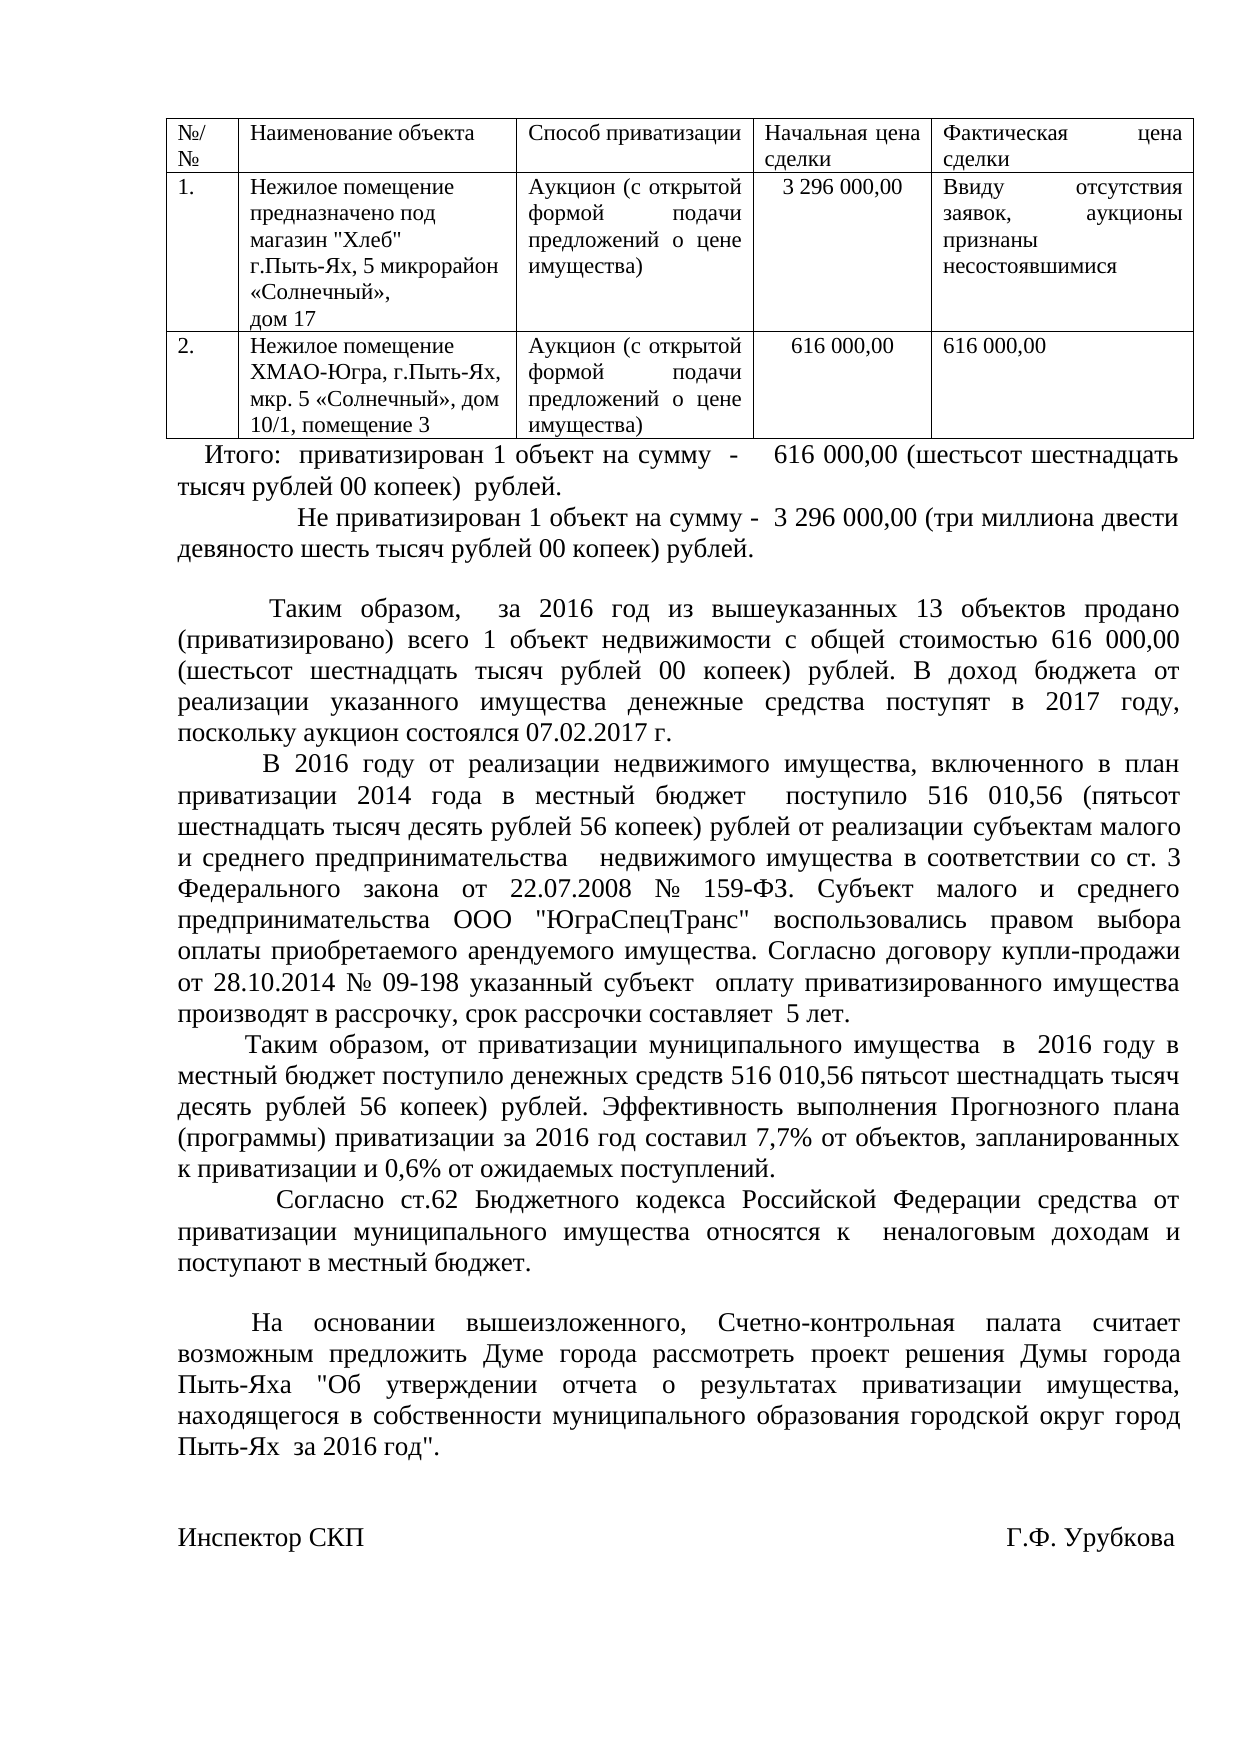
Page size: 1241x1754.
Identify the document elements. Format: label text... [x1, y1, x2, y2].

table_cell 616 000,00 [754, 332, 931, 437]
text Итого: приватизирован 1 объект на сумму - 616 000,00 (шестьсот шестнадцать тысяч рублей 00 копеек) рублей. [177, 439, 1181, 501]
table_cell Нежилое помещение предназначено под магазин "Хлеб" г.Пыть-Ях, 5 микрорайон «Солнечный», дом 17 [239, 173, 516, 331]
text Таким образом, от приватизации муниципального имущества в 2016 году в местный бюджет поступило денежных средств 516 010,56 пятьсот шестнадцать тысяч десять рублей 56 копеек) рублей. Эффективность выполнения Прогнозного плана (программы) приватизации за 2016 год составил 7,7% от объектов, запланированных к приватизации и 0,6% от ожидаемых поступлений. [177, 1028, 1181, 1184]
table_cell 2. [167, 332, 238, 437]
text В 2016 году от реализации недвижимого имущества, включенного в план приватизации 2014 года в местный бюджет поступило 516 010,56 (пятьсот шестнадцать тысяч десять рублей 56 копеек) рублей от реализации субъектам малого и среднего предпринимательства недвижимого имущества в соответствии со ст. 3 Федерального закона от 22.07.2008 № 159-ФЗ. Субъект малого и среднего предпринимательства ООО "ЮграСпецТранс" воспользовались правом выбора оплаты приобретаемого арендуемого имущества. Согласно договору купли-продажи от 28.10.2014 № 09-198 указанный субъект оплату приватизированного имущества производят в рассрочку, срок рассрочки составляет 5 лет. [177, 748, 1181, 1028]
table_header Наименование объекта [239, 119, 516, 172]
table_header Фактическая цена сделки [932, 119, 1193, 172]
table_header Начальная цена сделки [754, 119, 931, 172]
text Инспектор СКП Г.Ф. Урубкова [177, 1521, 1181, 1553]
table_cell 1. [167, 173, 238, 331]
table_cell 616 000,00 [932, 332, 1193, 437]
table_header №/№ [167, 119, 238, 172]
text На основании вышеизложенного, Счетно-контрольная палата считает возможным предложить Думе города рассмотреть проект решения Думы города Пыть-Яха "Об утверждении отчета о результатах приватизации имущества, находящегося в собственности муниципального образования городской округ город Пыть-Ях за 2016 год". [177, 1306, 1181, 1462]
table_cell Аукцион (с открытой формой подачи предложений о цене имущества) [517, 173, 753, 331]
table_cell 3 296 000,00 [754, 173, 931, 331]
text Не приватизирован 1 объект на сумму - 3 296 000,00 (три миллиона двести девяносто шесть тысяч рублей 00 копеек) рублей. [177, 501, 1181, 563]
table_cell Ввиду отсутствия заявок, аукционы признаны несостоявшимися [932, 173, 1193, 331]
text Согласно ст.62 Бюджетного кодекса Российской Федерации средства от приватизации муниципального имущества относятся к неналоговым доходам и поступают в местный бюджет. [177, 1184, 1181, 1277]
table_header Способ приватизации [517, 119, 753, 172]
table_cell Аукцион (с открытой формой подачи предложений о цене имущества) [517, 332, 753, 437]
text Таким образом, за 2016 год из вышеуказанных 13 объектов продано (приватизировано) всего 1 объект недвижимости с общей стоимостью 616 000,00 (шестьсот шестнадцать тысяч рублей 00 копеек) рублей. В доход бюджета от реализации указанного имущества денежные средства поступят в 2017 году, поскольку аукцион состоялся 07.02.2017 г. [177, 592, 1181, 748]
table_cell Нежилое помещение ХМАО-Югра, г.Пыть-Ях, мкр. 5 «Солнечный», дом 10/1, помещение 3 [239, 332, 516, 437]
